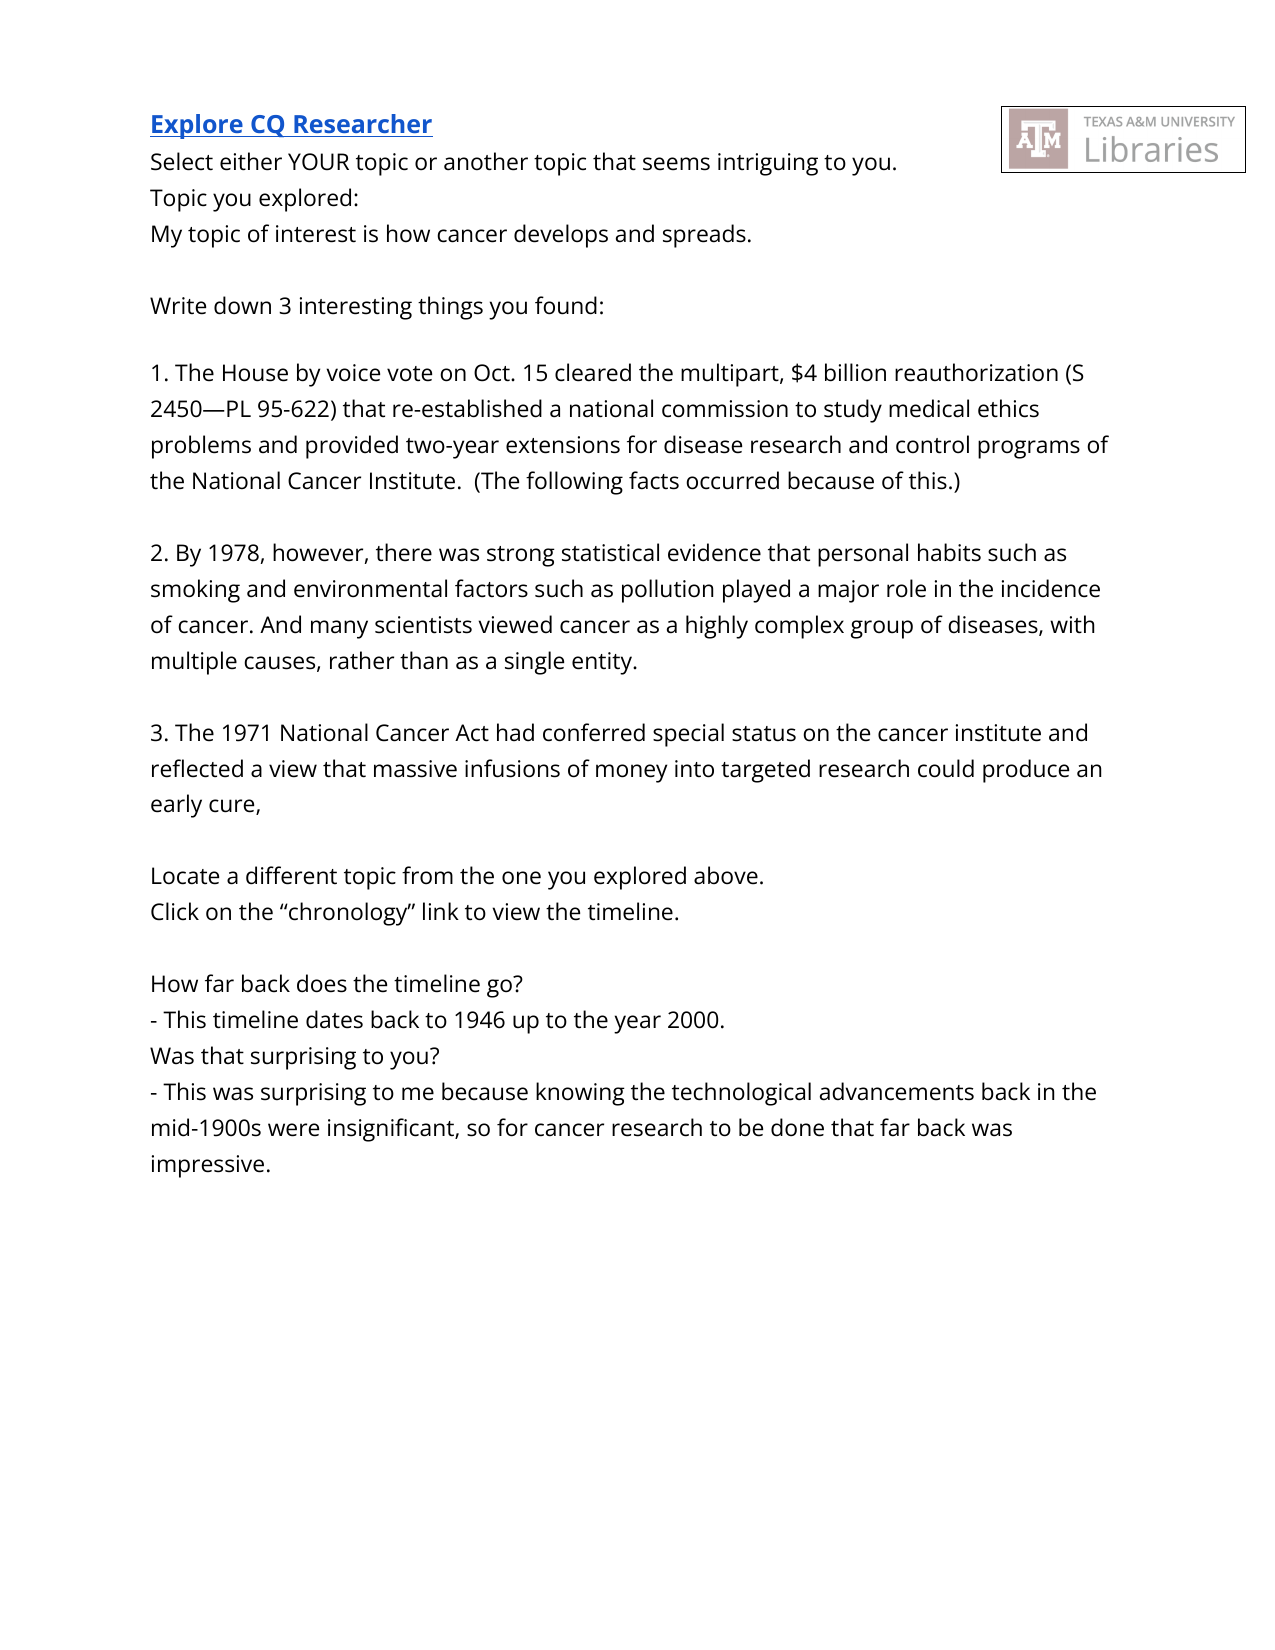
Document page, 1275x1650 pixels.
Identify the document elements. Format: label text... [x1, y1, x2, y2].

picture [1002, 107, 1245, 172]
text 3. The 1971 National Cancer Act had conferred special status on the cancer institute and reflected a view that massive infusions of money into targeted research could produce an early cure, [150, 717, 1125, 820]
text Was that surprising to you? - This was surprising to me because knowing the technological advancements back in the mid-1900s were insignificant, so for cancer research to be done that far back was impressive. [150, 1040, 1125, 1179]
subtitle Explore CQ Researcher [150, 107, 1125, 141]
text Locate a different topic from the one you explored above. Click on the “chronology” link to view the timeline. How far back does the timeline go? - This timeline dates back to 1946 up to the year 2000. [150, 860, 1125, 1035]
text My topic of interest is how cancer develops and spreads. [150, 218, 1125, 249]
text Write down 3 interesting things you found: [150, 290, 1125, 353]
text Select either YOUR topic or another topic that seems intriguing to you. [150, 146, 1125, 177]
text Topic you explored: [150, 182, 1125, 213]
text 1. The House by voice vote on Oct. 15 cleared the multipart, $4 billion reauthorization (S 2450—PL 95-622) that re-established a national commission to study medical ethics problems and provided two-year extensions for disease research and control programs of the National Cancer Institute. (The following facts occurred because of this.) [150, 357, 1125, 496]
text 2. By 1978, however, there was strong statistical evidence that personal habits such as smoking and environmental factors such as pollution played a major role in the incidence of cancer. And many scientists viewed cancer as a highly complex group of diseases, with multiple causes, rather than as a single entity. [150, 537, 1125, 676]
